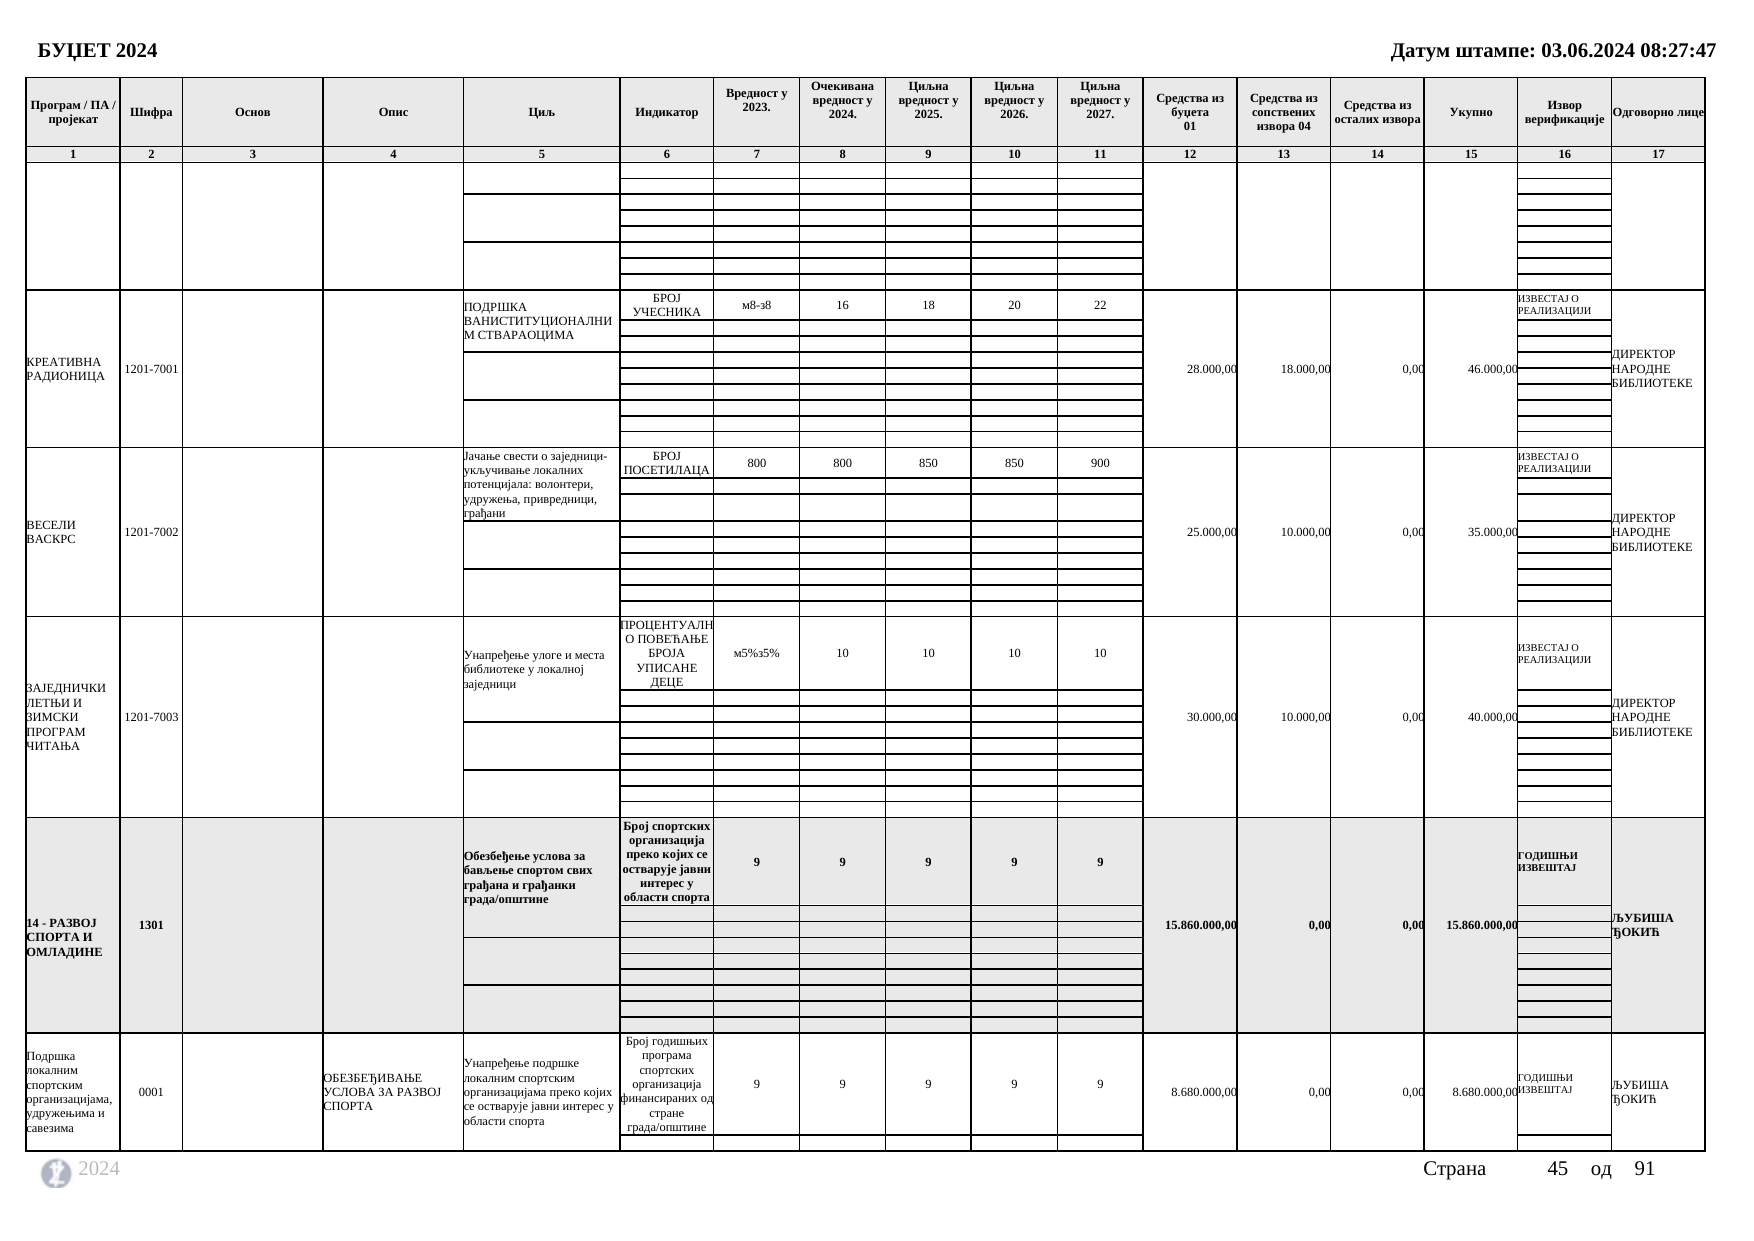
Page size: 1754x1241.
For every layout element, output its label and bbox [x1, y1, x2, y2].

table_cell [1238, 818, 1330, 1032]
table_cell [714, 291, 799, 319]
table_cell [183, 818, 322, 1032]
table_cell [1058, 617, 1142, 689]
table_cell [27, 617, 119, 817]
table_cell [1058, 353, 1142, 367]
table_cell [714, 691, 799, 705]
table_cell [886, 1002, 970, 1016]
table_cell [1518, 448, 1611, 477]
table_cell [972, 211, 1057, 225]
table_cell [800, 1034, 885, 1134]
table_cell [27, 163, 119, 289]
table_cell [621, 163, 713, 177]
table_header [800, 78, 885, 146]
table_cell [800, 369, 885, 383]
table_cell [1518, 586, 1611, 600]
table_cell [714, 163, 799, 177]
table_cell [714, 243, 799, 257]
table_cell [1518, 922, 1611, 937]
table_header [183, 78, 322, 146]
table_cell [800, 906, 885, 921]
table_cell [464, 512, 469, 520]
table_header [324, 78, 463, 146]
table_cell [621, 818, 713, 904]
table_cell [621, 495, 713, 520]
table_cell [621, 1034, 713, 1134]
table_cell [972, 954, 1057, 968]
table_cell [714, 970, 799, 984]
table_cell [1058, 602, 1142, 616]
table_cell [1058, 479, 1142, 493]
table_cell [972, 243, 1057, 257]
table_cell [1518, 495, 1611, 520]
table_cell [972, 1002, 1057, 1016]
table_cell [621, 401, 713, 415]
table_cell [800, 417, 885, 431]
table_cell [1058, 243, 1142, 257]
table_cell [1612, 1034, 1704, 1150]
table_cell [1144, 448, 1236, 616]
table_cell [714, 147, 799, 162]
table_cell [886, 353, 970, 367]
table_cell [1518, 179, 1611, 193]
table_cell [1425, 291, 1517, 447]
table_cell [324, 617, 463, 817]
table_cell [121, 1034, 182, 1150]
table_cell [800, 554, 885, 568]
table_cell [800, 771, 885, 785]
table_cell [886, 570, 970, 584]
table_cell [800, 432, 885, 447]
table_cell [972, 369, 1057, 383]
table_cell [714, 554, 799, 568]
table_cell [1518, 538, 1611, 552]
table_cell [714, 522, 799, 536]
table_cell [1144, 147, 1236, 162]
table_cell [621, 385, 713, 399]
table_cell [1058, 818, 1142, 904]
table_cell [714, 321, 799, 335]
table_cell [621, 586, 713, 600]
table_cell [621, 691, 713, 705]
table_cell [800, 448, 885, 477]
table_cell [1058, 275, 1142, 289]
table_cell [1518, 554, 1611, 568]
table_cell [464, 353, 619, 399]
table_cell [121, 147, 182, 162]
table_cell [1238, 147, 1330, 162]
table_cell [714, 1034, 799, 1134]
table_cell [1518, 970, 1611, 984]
picture [37, 1155, 75, 1188]
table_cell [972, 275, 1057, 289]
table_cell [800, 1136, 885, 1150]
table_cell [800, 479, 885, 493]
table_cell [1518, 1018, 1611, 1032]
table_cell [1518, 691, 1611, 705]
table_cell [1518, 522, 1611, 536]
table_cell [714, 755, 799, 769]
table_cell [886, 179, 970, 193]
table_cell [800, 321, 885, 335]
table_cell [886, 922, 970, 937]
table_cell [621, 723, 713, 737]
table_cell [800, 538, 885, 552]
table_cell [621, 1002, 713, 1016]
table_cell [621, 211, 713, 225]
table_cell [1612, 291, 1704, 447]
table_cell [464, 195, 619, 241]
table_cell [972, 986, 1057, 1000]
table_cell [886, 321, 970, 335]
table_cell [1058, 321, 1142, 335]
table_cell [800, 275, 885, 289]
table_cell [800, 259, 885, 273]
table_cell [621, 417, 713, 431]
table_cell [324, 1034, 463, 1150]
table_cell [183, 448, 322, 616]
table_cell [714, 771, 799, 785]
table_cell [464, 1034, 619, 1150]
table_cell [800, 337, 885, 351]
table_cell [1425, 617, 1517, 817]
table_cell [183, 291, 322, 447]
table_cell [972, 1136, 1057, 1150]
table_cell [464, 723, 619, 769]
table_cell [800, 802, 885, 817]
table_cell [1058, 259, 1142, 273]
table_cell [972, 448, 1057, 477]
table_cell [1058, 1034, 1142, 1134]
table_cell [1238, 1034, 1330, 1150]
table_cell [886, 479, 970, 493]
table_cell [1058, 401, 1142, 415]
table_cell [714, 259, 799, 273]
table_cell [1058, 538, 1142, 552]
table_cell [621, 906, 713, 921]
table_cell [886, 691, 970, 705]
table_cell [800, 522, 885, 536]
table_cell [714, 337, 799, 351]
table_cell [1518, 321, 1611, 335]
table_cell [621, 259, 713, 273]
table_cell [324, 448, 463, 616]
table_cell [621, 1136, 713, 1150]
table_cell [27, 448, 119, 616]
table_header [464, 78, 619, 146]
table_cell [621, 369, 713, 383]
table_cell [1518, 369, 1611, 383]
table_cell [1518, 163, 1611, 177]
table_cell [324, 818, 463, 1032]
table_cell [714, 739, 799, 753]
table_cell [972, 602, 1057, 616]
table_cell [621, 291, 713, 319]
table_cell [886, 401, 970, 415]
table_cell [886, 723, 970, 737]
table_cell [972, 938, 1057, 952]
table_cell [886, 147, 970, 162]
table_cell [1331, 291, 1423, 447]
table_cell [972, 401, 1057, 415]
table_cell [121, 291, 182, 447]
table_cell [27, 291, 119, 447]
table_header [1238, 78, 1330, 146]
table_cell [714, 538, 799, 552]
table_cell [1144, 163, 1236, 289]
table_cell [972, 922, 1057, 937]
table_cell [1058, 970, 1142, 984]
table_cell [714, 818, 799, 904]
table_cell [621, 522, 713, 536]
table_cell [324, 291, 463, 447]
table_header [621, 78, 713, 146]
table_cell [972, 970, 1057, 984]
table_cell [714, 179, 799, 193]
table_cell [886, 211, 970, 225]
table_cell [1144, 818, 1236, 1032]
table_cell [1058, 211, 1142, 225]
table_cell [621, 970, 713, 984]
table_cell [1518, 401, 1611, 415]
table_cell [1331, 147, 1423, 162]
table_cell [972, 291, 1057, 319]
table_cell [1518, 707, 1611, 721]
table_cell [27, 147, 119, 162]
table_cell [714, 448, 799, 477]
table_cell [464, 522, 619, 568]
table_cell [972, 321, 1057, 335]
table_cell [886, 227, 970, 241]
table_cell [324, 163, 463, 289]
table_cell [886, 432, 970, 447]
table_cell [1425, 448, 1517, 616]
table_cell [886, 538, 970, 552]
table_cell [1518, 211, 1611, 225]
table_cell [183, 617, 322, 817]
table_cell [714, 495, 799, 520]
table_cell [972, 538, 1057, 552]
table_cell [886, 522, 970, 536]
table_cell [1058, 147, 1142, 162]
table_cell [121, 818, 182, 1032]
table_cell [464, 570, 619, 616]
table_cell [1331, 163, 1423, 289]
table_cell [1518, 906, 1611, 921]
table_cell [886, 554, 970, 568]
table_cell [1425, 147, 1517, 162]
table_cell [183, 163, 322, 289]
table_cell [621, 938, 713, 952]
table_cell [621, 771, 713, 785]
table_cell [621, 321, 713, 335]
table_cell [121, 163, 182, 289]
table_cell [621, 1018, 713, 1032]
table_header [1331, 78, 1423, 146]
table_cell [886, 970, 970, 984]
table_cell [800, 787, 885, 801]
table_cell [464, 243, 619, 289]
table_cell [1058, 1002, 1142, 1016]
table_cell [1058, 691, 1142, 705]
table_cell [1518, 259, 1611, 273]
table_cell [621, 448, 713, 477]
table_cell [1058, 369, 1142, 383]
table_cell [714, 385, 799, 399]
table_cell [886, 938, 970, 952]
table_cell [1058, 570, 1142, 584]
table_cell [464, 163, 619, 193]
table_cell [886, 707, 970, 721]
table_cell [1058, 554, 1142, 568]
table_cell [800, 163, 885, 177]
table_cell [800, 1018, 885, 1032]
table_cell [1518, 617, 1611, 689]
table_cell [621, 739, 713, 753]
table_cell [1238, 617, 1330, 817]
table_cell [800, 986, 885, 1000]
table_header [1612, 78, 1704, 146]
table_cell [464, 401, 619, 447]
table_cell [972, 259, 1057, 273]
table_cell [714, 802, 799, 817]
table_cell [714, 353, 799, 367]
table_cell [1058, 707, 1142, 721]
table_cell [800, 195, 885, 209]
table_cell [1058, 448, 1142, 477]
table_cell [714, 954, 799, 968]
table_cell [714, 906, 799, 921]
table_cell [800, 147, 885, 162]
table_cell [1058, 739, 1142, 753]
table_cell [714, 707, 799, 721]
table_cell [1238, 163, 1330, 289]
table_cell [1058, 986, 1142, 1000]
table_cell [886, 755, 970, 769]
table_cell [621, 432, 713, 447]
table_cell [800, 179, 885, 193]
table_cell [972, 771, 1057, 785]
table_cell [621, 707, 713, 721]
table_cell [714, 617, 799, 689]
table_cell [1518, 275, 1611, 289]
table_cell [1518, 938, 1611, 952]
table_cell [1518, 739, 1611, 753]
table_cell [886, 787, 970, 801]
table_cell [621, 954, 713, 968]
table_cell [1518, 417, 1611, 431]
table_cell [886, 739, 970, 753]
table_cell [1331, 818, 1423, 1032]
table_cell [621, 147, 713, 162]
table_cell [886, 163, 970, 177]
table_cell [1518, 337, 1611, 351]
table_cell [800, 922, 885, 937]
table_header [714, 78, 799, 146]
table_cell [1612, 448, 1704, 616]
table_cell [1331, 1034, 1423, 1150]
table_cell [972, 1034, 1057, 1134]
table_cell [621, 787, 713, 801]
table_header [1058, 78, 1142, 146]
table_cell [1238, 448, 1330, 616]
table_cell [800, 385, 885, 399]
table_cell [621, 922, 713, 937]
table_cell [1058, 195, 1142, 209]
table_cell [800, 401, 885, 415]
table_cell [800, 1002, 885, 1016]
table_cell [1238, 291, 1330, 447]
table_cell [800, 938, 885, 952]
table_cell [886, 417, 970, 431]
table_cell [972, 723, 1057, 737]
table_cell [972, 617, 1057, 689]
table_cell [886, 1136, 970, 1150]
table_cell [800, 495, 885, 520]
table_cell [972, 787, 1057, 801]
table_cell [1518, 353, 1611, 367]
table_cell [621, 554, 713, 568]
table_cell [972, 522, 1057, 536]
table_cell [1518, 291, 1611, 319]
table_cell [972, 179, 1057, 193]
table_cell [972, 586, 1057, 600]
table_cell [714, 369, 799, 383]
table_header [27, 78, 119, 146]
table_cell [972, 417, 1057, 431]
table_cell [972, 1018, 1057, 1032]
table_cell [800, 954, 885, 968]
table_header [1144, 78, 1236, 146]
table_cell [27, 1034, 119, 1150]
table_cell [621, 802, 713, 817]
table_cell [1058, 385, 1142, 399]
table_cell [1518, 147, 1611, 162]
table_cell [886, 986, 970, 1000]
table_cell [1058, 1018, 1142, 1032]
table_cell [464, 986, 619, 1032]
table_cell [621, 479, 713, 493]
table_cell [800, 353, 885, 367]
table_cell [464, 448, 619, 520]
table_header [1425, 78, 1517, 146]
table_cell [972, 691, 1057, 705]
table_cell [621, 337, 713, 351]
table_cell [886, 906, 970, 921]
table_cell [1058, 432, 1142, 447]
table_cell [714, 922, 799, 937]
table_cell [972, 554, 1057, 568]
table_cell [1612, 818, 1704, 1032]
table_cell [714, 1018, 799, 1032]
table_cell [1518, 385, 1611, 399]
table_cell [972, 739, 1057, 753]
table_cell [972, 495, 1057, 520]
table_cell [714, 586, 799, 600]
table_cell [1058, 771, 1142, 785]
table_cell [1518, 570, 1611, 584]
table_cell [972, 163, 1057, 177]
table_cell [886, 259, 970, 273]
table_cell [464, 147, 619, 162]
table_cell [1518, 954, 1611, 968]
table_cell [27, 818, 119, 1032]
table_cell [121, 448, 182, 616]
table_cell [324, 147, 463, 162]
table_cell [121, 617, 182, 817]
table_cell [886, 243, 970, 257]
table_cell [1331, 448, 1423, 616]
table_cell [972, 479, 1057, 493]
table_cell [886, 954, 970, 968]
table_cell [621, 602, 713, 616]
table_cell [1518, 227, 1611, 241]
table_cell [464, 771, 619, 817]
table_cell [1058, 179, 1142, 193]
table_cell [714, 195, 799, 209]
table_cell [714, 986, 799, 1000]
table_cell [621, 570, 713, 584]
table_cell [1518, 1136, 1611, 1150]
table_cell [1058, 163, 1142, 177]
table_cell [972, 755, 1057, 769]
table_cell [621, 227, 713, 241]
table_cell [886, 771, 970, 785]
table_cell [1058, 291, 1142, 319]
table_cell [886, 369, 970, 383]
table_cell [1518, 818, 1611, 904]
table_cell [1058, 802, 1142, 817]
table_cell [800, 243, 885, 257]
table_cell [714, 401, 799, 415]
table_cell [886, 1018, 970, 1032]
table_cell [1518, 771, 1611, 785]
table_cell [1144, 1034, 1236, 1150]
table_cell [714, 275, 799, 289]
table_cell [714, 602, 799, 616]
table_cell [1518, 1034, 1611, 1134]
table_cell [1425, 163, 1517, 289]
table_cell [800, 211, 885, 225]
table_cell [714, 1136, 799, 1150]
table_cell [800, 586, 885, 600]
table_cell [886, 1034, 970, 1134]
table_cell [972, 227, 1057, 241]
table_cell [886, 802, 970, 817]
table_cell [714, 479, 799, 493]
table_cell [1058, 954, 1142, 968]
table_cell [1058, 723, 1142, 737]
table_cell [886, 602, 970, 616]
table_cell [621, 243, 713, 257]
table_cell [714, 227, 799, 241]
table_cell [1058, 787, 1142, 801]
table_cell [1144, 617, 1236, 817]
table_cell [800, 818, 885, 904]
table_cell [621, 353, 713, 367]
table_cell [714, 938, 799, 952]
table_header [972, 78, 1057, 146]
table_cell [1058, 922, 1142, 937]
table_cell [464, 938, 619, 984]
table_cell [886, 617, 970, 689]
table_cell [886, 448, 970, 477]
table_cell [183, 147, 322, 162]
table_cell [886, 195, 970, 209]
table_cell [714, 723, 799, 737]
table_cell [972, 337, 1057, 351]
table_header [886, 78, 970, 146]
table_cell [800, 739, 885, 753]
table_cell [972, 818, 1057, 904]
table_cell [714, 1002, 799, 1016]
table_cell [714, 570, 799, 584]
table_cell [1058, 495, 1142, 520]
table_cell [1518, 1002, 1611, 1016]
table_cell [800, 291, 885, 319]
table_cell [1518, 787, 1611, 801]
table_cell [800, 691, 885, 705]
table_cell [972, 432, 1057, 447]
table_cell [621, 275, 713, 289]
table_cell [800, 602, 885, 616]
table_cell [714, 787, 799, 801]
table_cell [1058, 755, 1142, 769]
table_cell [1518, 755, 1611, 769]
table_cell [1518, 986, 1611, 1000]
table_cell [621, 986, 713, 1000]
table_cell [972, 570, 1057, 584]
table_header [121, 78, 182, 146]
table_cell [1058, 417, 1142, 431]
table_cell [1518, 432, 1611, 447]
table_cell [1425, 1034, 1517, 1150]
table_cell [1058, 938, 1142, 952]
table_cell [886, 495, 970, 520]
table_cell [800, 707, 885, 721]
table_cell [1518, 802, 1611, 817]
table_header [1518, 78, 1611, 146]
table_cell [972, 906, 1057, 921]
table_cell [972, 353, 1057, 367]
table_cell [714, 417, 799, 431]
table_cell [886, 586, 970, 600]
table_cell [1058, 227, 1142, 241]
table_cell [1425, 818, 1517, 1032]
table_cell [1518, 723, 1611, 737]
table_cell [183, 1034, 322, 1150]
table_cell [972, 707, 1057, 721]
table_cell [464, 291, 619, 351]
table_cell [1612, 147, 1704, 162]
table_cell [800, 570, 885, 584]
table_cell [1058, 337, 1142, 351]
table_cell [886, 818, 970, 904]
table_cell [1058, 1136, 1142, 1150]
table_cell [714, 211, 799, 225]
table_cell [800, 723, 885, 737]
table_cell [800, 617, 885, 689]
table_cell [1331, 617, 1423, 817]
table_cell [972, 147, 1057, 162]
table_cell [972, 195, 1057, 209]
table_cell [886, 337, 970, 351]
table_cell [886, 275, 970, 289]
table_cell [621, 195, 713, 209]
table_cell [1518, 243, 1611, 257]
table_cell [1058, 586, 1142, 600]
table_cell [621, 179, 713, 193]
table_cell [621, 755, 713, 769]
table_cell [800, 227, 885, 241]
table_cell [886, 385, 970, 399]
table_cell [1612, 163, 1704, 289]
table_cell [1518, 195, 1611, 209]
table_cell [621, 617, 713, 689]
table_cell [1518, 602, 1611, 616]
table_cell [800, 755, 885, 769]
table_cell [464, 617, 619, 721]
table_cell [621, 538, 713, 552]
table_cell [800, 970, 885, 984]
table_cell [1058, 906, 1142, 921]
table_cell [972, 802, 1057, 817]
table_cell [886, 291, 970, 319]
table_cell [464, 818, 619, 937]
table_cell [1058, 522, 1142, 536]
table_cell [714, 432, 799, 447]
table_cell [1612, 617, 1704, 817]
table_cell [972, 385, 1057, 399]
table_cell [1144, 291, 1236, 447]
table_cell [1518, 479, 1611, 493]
